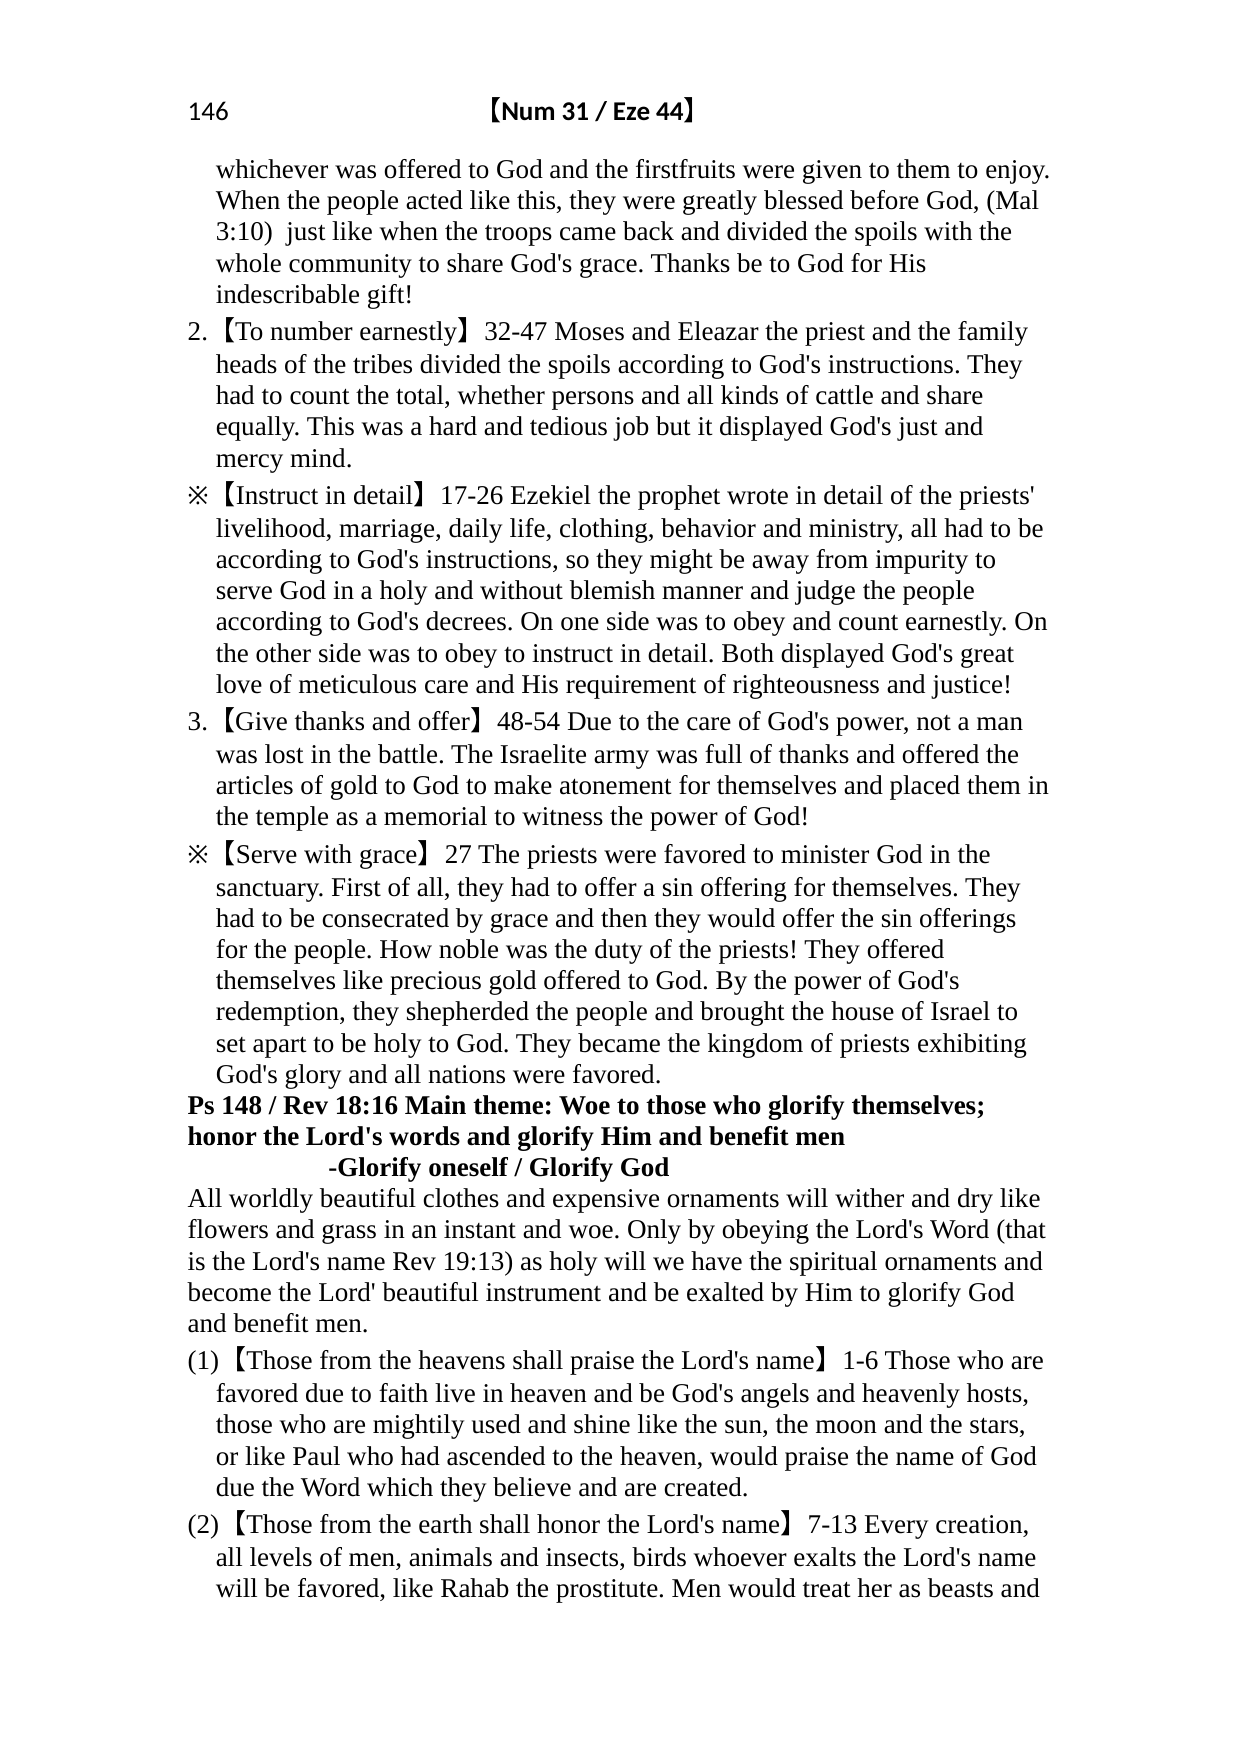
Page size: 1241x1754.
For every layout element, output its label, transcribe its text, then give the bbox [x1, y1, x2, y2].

text 2.【To number earnestly】32-47 Moses and Eleazar the priest and the family heads of the tribes divided the spoils according to God's instructions. They had to count the total, whether persons and all kinds of cattle and share equally. This was a hard and tedious job but it displayed God's just and mercy mind. [187, 309, 1053, 473]
text Ps 148 / Rev 18:16 Main theme: Woe to those who glorify themselves; honor the Lord's words and glorify Him and benefit men [187, 1089, 1053, 1151]
text 3.【Give thanks and offer】48-54 Due to the care of God's power, not a man was lost in the battle. The Israelite army was full of thanks and offered the articles of gold to God to make atonement for themselves and placed them in the temple as a memorial to witness the power of God! [187, 699, 1053, 832]
text -Glorify oneself / Glorify God [187, 1151, 1053, 1182]
text All worldly beautiful clothes and expensive ornaments will wither and dry like flowers and grass in an instant and woe. Only by obeying the Lord's Word (that is the Lord's name Rev 19:13) as holy will we have the spiritual ornaments and become the Lord' beautiful instrument and be exalted by Him to glorify God and benefit men. [187, 1182, 1053, 1338]
text ※【Serve with grace】27 The priests were favored to minister God in the sanctuary. First of all, they had to offer a sin offering for themselves. They had to be consecrated by grace and then they would offer the sin offerings for the people. How noble was the duty of the priests! They offered themselves like precious gold offered to God. By the power of God's redemption, they shepherded the people and brought the house of Israel to set apart to be holy to God. They became the kingdom of priests exhibiting God's glory and all nations were favored. [187, 832, 1053, 1089]
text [187, 1502, 1053, 1603]
text (1)【Those from the heavens shall praise the Lord's name】1-6 Those who are favored due to faith live in heaven and be God's angels and heavenly hosts, those who are mightily used and shine like the sun, the moon and the stars, or like Paul who had ascended to the heaven, would praise the name of God due the Word which they believe and are created. [187, 1338, 1053, 1502]
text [187, 153, 1053, 309]
text ※【Instruct in detail】17-26 Ezekiel the prophet wrote in detail of the priests' livelihood, marriage, daily life, clothing, behavior and ministry, all had to be according to God's instructions, so they might be away from impurity to serve God in a holy and without blemish manner and judge the people according to God's decrees. On one side was to obey and count earnestly. On the other side was to obey to instruct in detail. Both displayed God's great love of meticulous care and His requirement of righteousness and justice! [187, 473, 1053, 699]
